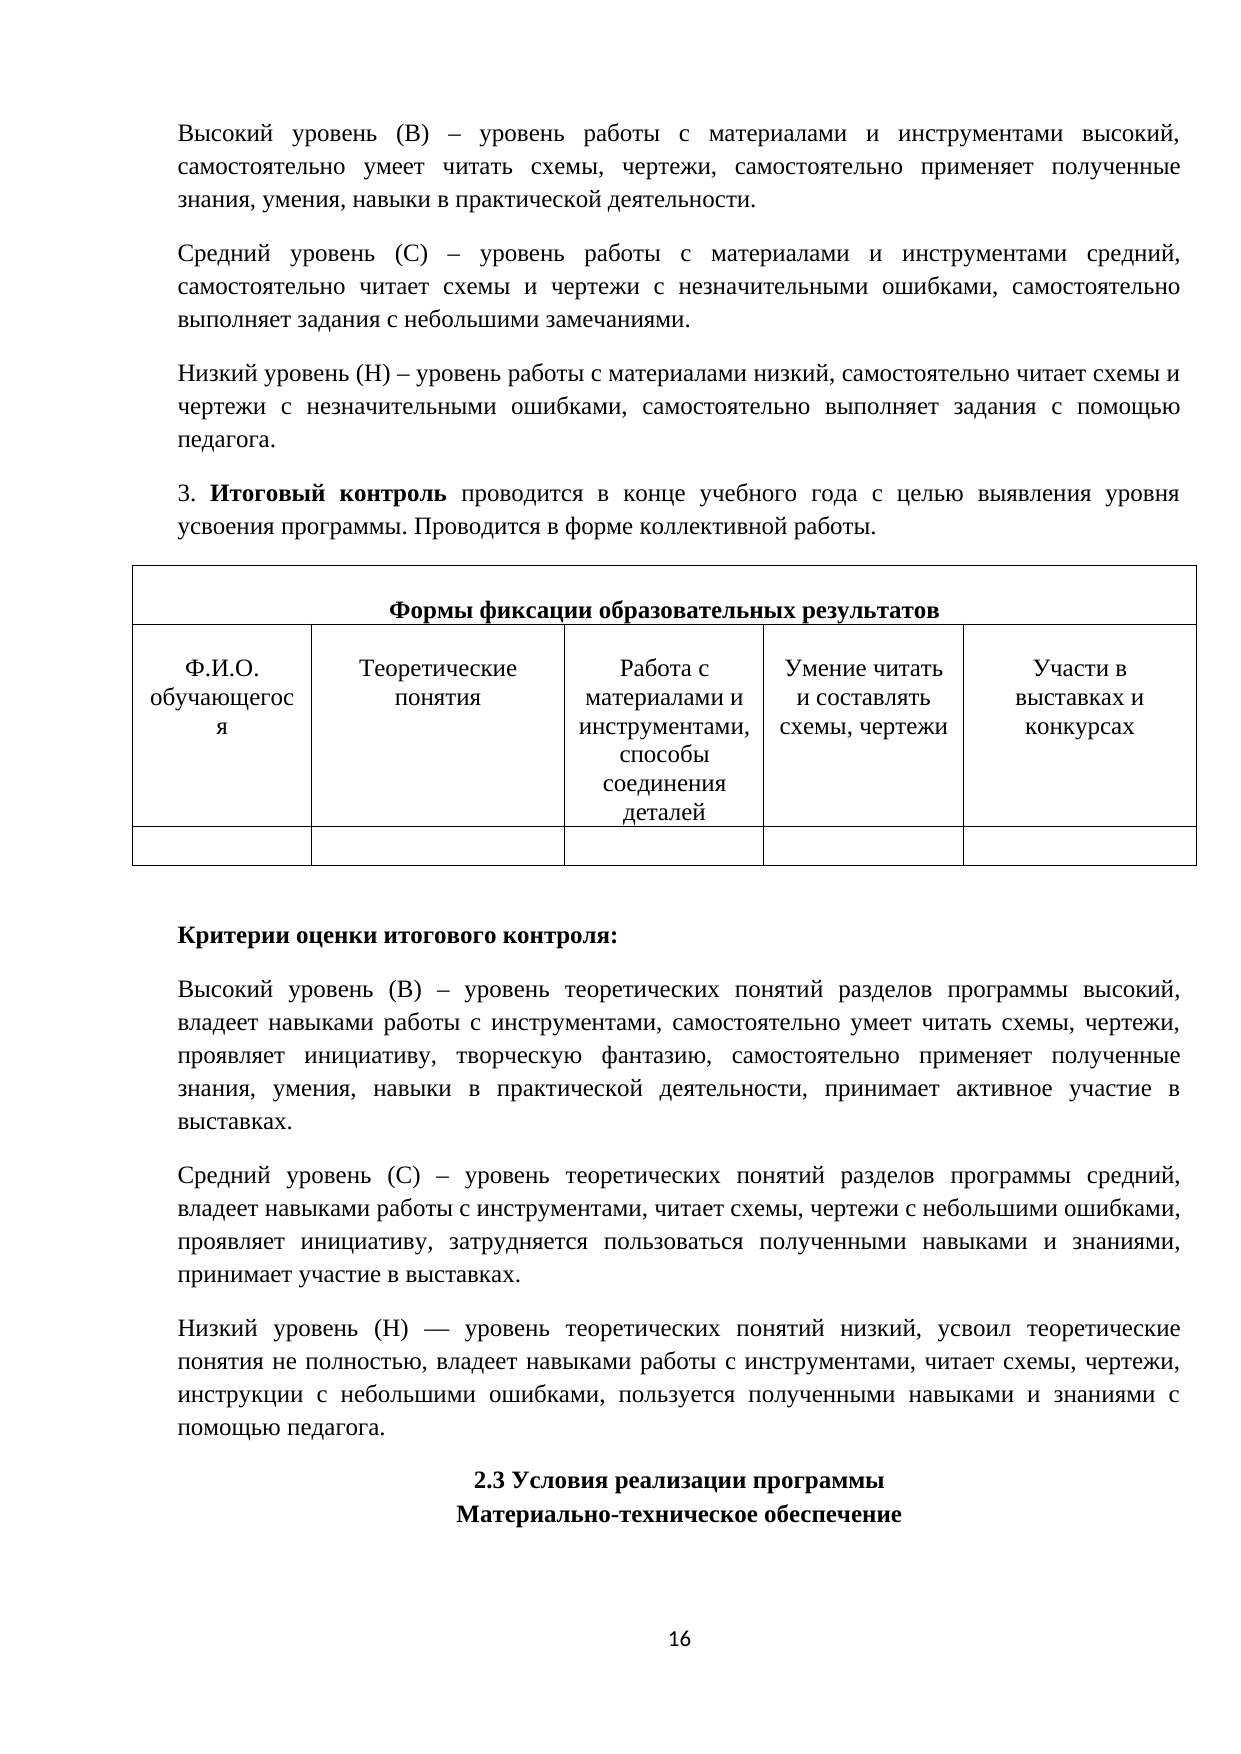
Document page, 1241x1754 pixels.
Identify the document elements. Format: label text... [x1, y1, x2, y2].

table_header Формы фиксации образовательных результатов [133, 566, 1196, 623]
text Критерии оценки итогового контроля: [177, 920, 1181, 949]
table_cell [764, 827, 963, 865]
text 3. Итоговый контроль проводится в конце учебного года с целью выявления уровня усвоения программы. Проводится в форме коллективной работы. [177, 478, 1181, 540]
text Высокий уровень (В) – уровень теоретических понятий разделов программы высокий, владеет навыками работы с инструментами, самостоятельно умеет читать схемы, чертежи, проявляет инициативу, творческую фантазию, самостоятельно применяет полученные знания, умения, навыки в практической деятельности, принимает активное участие в выставках. [177, 974, 1181, 1135]
table_cell Умение читать и составлять схемы, чертежи [764, 625, 963, 826]
table_cell Теоретические понятия [312, 625, 564, 826]
table_cell [565, 827, 763, 865]
table_cell Участи в выставках и конкурсах [964, 625, 1196, 826]
text Низкий уровень (Н) – уровень работы с материалами низкий, самостоятельно читает схемы и чертежи с незначительными ошибками, самостоятельно выполняет задания с помощью педагога. [177, 358, 1181, 453]
text Низкий уровень (Н) — уровень теоретических понятий низкий, усвоил теоретические понятия не полностью, владеет навыками работы с инструментами, читает схемы, чертежи, инструкции с небольшими ошибками, пользуется полученными навыками и знаниями с помощью педагога. [177, 1313, 1181, 1441]
text Материально-техническое обеспечение [177, 1499, 1181, 1527]
table_cell [312, 827, 564, 865]
text Высокий уровень (В) – уровень работы с материалами и инструментами высокий, самостоятельно умеет читать схемы, чертежи, самостоятельно применяет полученные знания, умения, навыки в практической деятельности. [177, 118, 1181, 213]
text Средний уровень (С) – уровень работы с материалами и инструментами средний, самостоятельно читает схемы и чертежи с незначительными ошибками, самостоятельно выполняет задания с небольшими замечаниями. [177, 238, 1181, 333]
table_cell Ф.И.О. обучающегося [133, 625, 311, 826]
subtitle 2.3 Условия реализации программы [177, 1466, 1181, 1494]
table_cell Работа с материалами и инструментами, способы соединения деталей [565, 625, 763, 826]
table_cell [964, 827, 1196, 865]
text Средний уровень (С) – уровень теоретических понятий разделов программы средний, владеет навыками работы с инструментами, читает схемы, чертежи с небольшими ошибками, проявляет инициативу, затрудняется пользоваться полученными навыками и знаниями, принимает участие в выставках. [177, 1160, 1181, 1288]
table_cell [133, 827, 311, 865]
